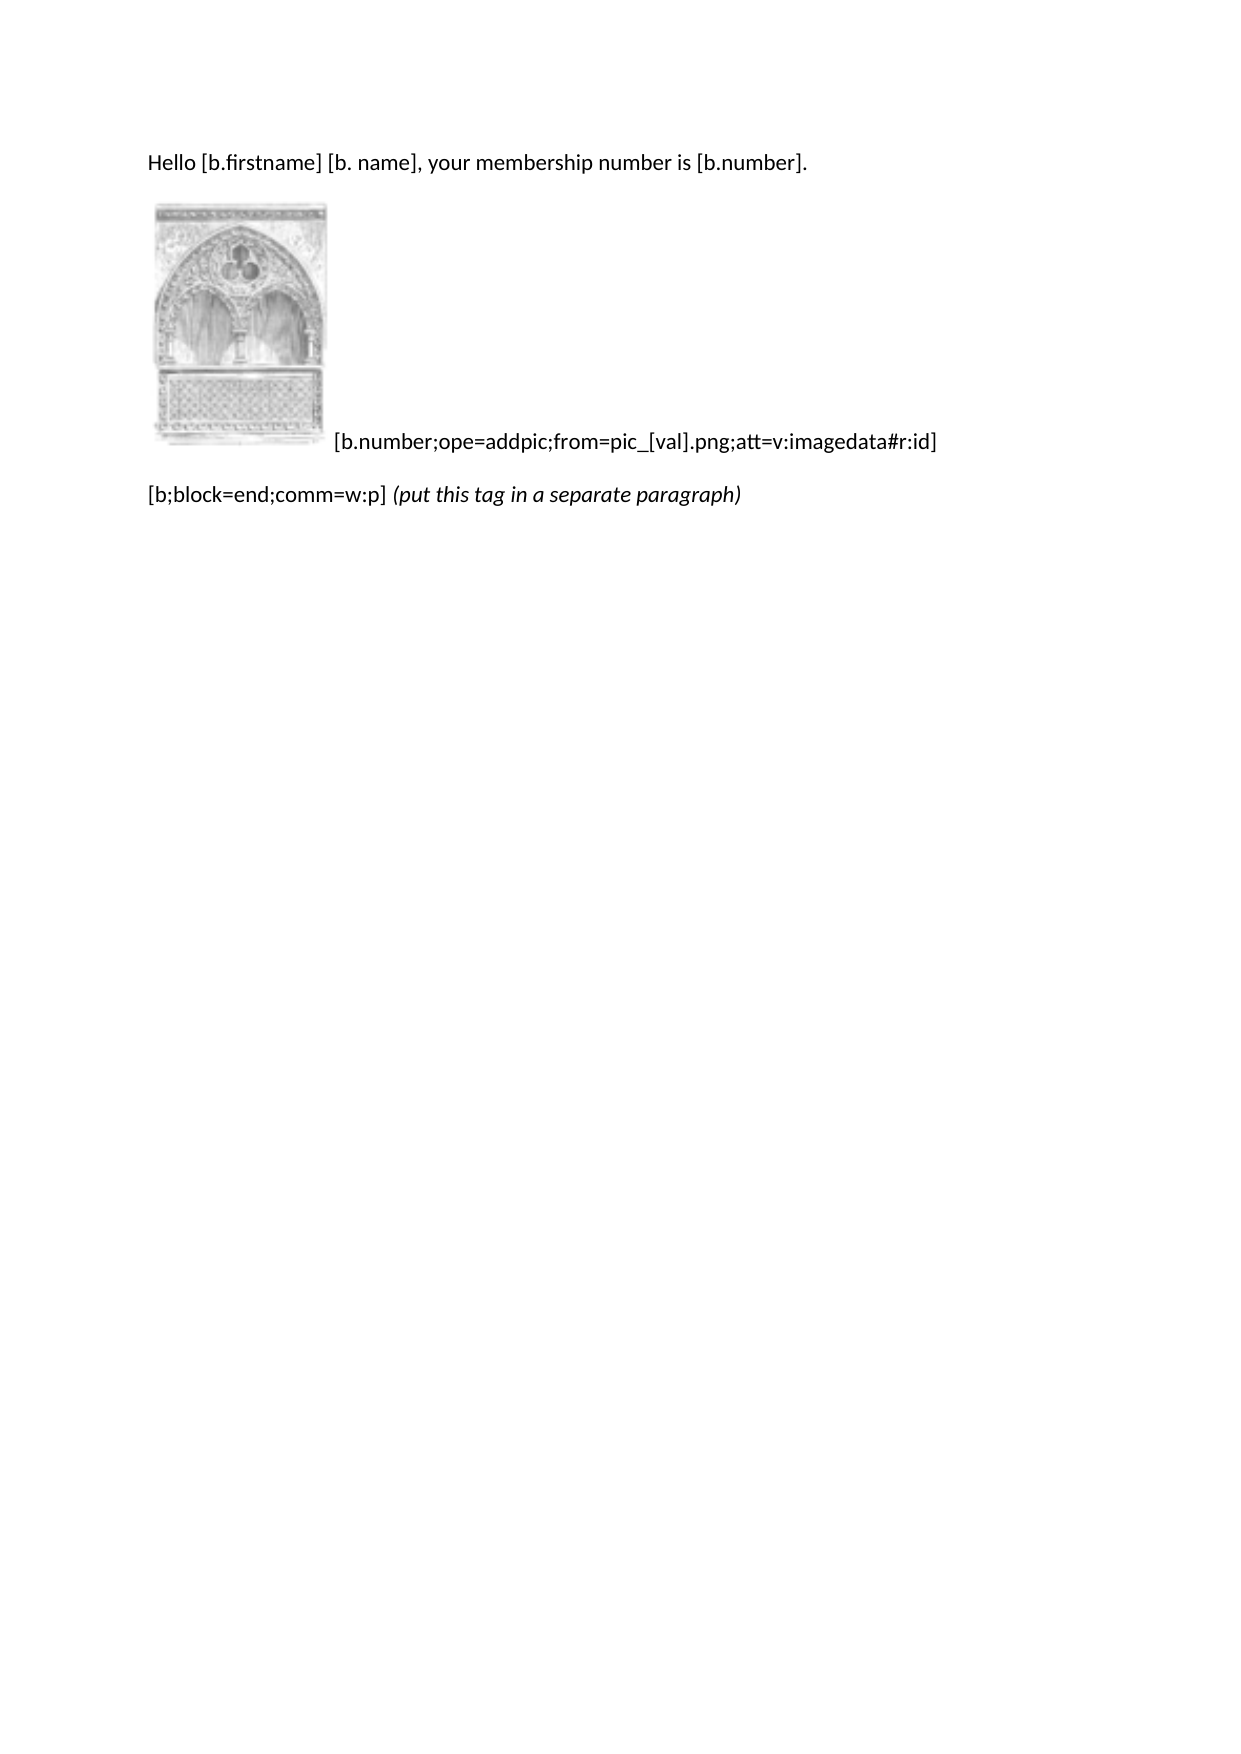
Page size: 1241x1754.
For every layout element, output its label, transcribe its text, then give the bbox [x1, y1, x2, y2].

text Hello [b.firstname] [b. name], your membership number is [b.number]. [148, 148, 1092, 176]
picture [147, 200, 334, 450]
text [b.number;ope=addpic;from=pic_[val].png;att=v:imagedata#r:id] [148, 201, 1092, 455]
text [b;block=end;comm=w:p] (put this tag in a separate paragraph) [148, 480, 1092, 508]
